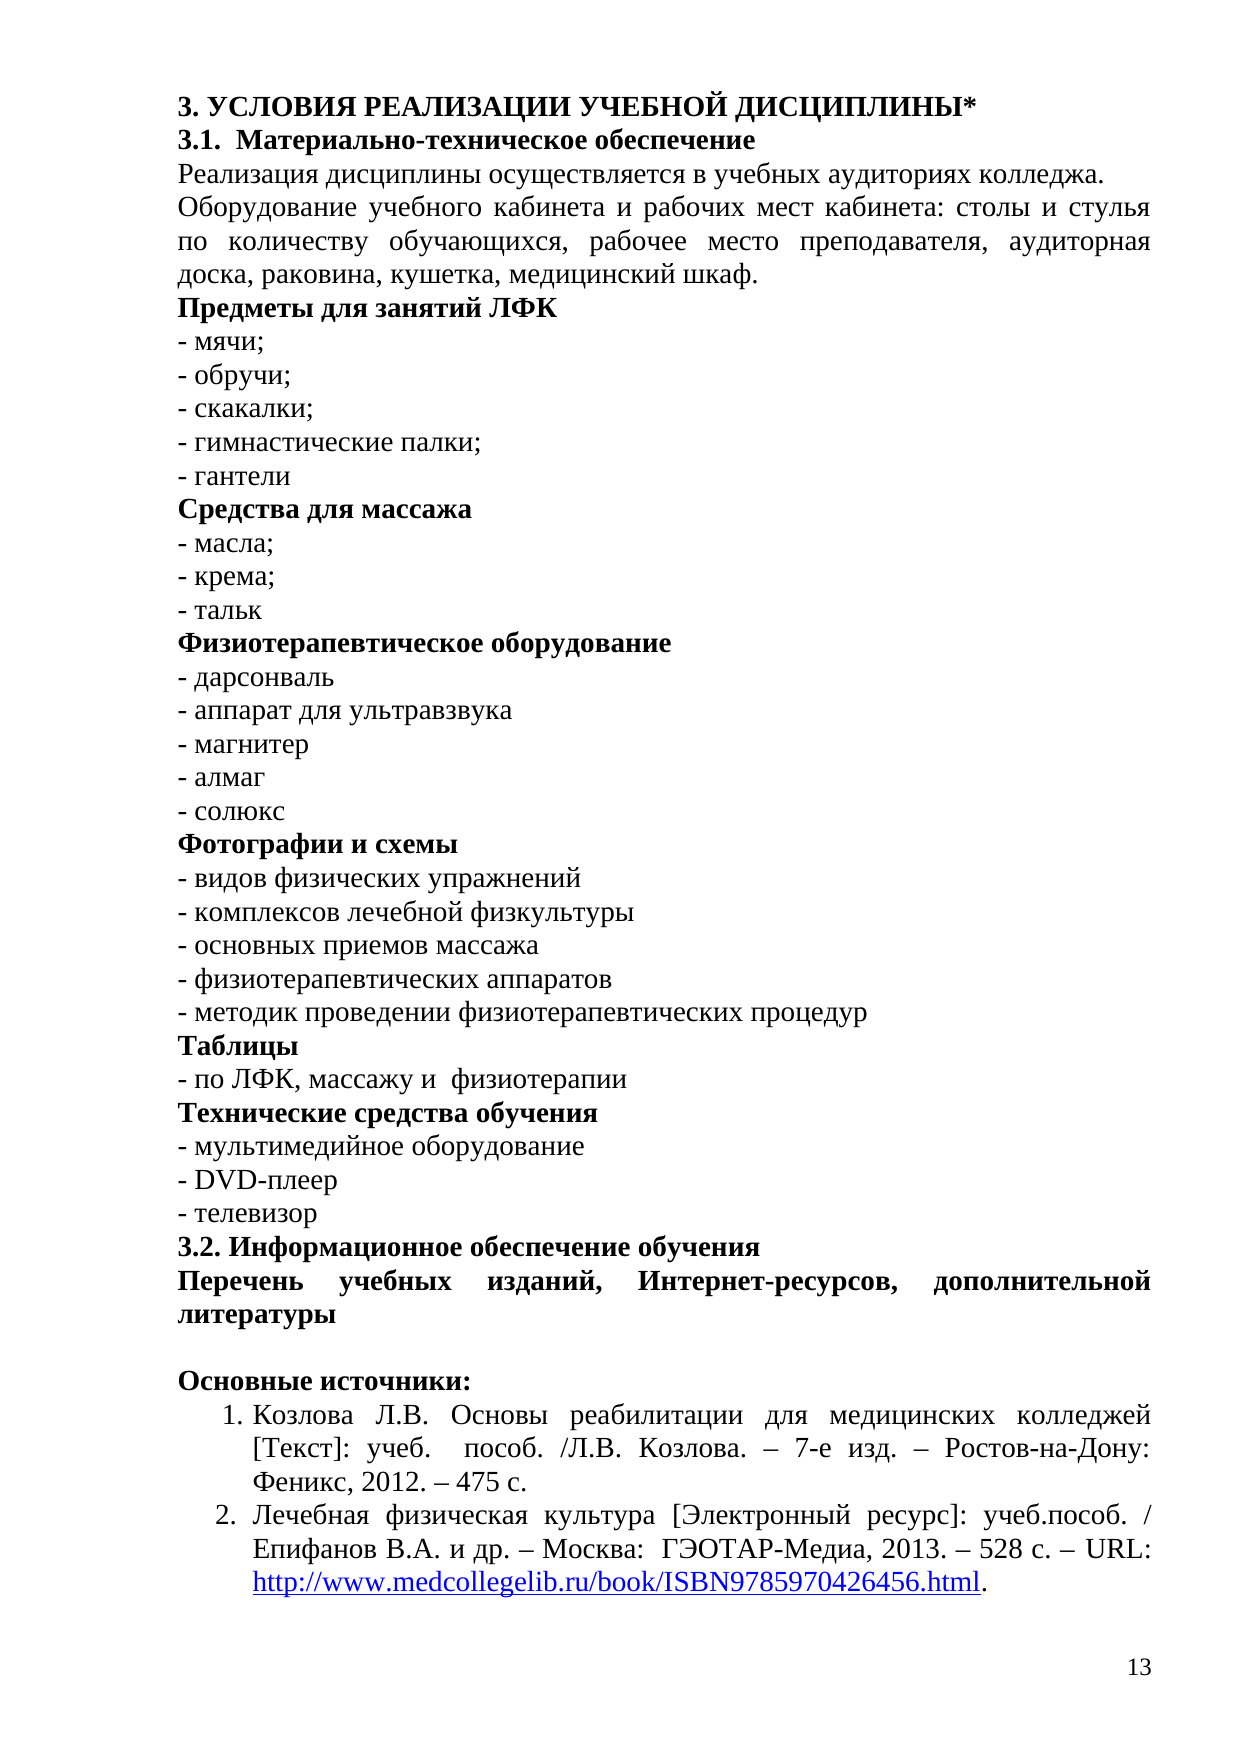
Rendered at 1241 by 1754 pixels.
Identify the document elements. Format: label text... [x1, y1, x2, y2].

text - комплексов лечебной физкультуры [177, 894, 1152, 927]
text Реализация дисциплины осуществляется в учебных аудиториях колледжа. [177, 156, 1152, 189]
subtitle 3.2. Информационное обеспечение обучения [177, 1229, 1152, 1263]
text - DVD-плеер [177, 1162, 1152, 1196]
text 3. условия реализации УЧЕБНОЙ дисциплины* [177, 89, 1152, 122]
text - видов физических упражнений [177, 860, 1152, 894]
text - мячи; [177, 323, 1152, 357]
text - магнитер [177, 726, 1152, 759]
text - скакалки; [177, 391, 1152, 424]
text Предметы для занятий ЛФК [177, 290, 1152, 323]
text - тальк [177, 592, 1152, 625]
text - дарсонваль [177, 659, 1152, 692]
text - по ЛФК, массажу и физиотерапии [177, 1061, 1152, 1095]
text - основных приемов массажа [177, 927, 1152, 961]
text - алмаг [177, 759, 1152, 793]
text - обручи; [177, 357, 1152, 391]
text - методик проведении физиотерапевтических процедур [177, 994, 1152, 1028]
text Фотографии и схемы [177, 827, 1152, 860]
list Лечебная физическая культура [Электронный ресурс]: учеб.пособ. / Епифанов В.А. и др. – Москва: ГЭОТАР-Медиа, 2013. – 528 с. – URL: http://www.medcollegelib.ru/book/ISBN9785970426456.html. [215, 1497, 1152, 1598]
text - солюкс [177, 793, 1152, 827]
text Технические средства обучения [177, 1095, 1152, 1128]
text - физиотерапевтических аппаратов [177, 961, 1152, 994]
text Средства для массажа [177, 491, 1152, 525]
subtitle 3.1. Материально-техническое обеспечение [177, 122, 1152, 156]
text - телевизор [177, 1196, 1152, 1229]
text - крема; [177, 558, 1152, 592]
list Козлова Л.В. Основы реабилитации для медицинских колледжей [Текст]: учеб. пособ. /Л.В. Козлова. – 7-е изд. – Ростов-на-Дону: Феникс, 2012. – 475 с. [222, 1397, 1152, 1497]
text - гимнастические палки; [177, 424, 1152, 458]
text - гантели [177, 458, 1152, 491]
text - мультимедийное оборудование [177, 1128, 1152, 1162]
text - аппарат для ультравзвука [177, 692, 1152, 726]
text Оборудование учебного кабинета и рабочих мест кабинета: столы и стулья по количеству обучающихся, рабочее место преподавателя, аудиторная доска, раковина, кушетка, медицинский шкаф. [177, 189, 1152, 290]
text Перечень учебных изданий, Интернет-ресурсов, дополнительной литературы [177, 1263, 1152, 1330]
text Таблицы [177, 1028, 1152, 1061]
text Физиотерапевтическое оборудование [177, 625, 1152, 659]
text Основные источники: [177, 1363, 1152, 1397]
text - масла; [177, 525, 1152, 558]
